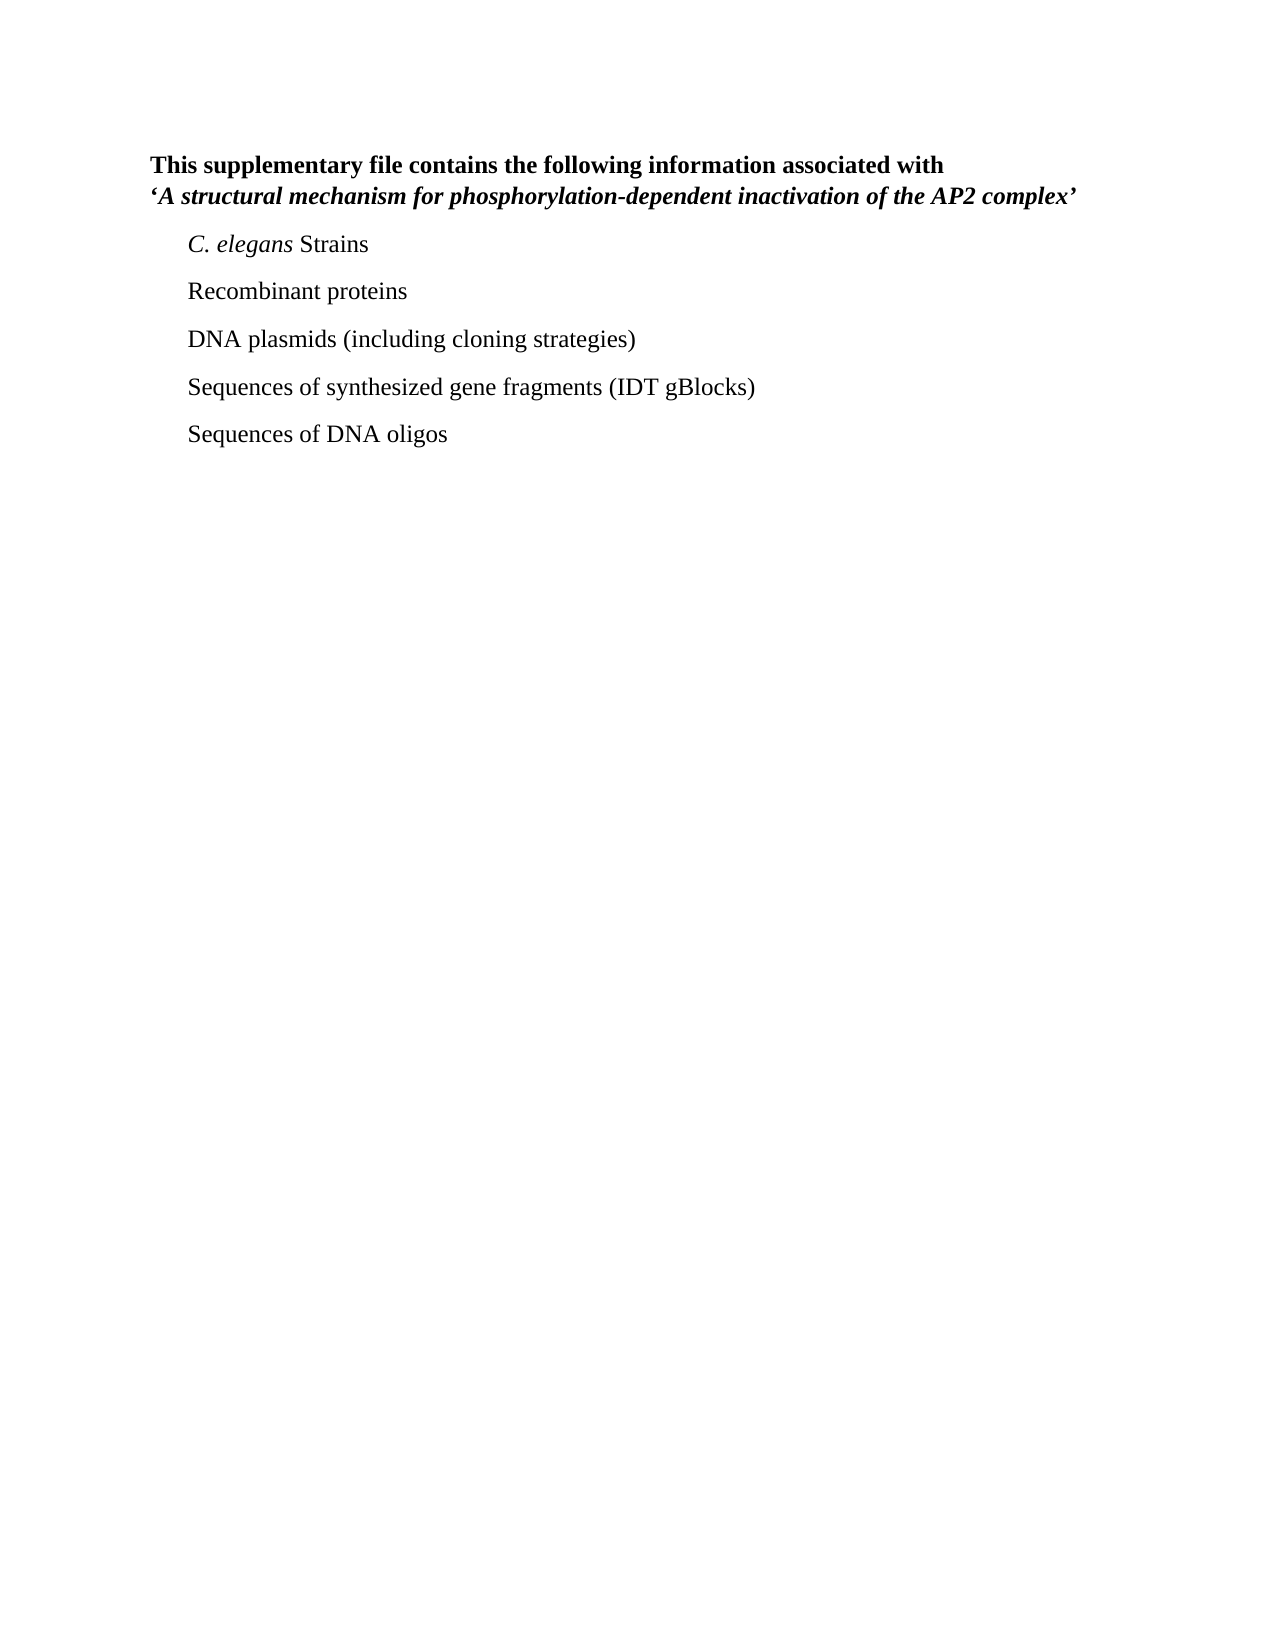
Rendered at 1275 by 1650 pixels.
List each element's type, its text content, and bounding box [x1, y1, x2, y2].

text DNA plasmids (including cloning strategies) [187, 324, 1125, 353]
text This supplementary file contains the following information associated with ‘A structural mechanism for phosphorylation-dependent inactivation of the AP2 complex’ [150, 150, 1125, 210]
text C. elegans Strains [187, 229, 1125, 257]
text Sequences of synthesized gene fragments (IDT gBlocks) [187, 372, 1125, 401]
text Sequences of DNA oligos [187, 419, 1125, 448]
text Recombinant proteins [187, 276, 1125, 305]
